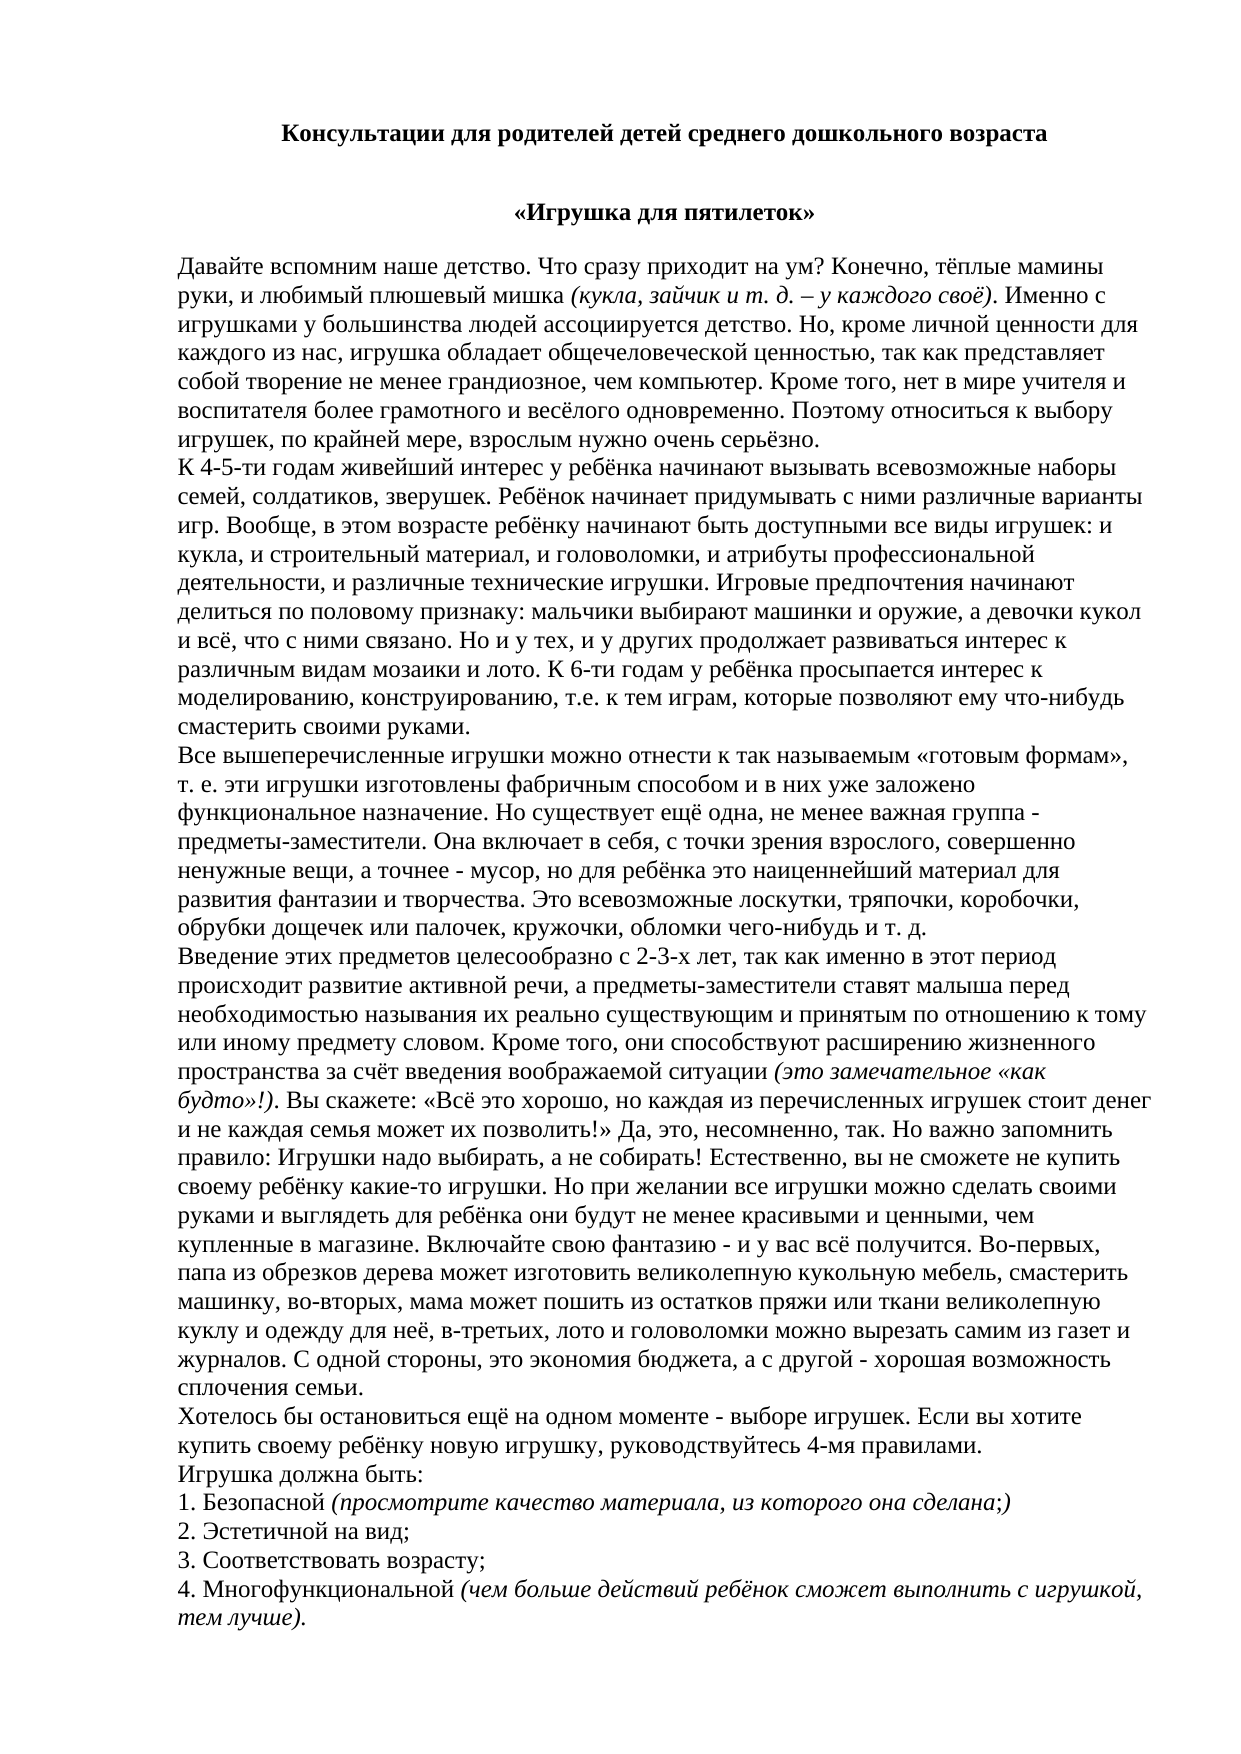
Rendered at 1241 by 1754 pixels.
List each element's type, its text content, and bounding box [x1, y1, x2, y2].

text 3. Соответствовать возрасту; [177, 1545, 1152, 1574]
text Игрушка должна быть: [177, 1459, 1152, 1487]
text 1. Безопасной (просмотрите качество материала, из которого она сделана;) [177, 1487, 1152, 1516]
text 4. Многофункциональной (чем больше действий ребёнок сможет выполнить с игрушкой, тем лучше). [177, 1574, 1152, 1631]
text 2. Эстетичной на вид; [177, 1516, 1152, 1545]
text Консультации для родителей детей среднего дошкольного возраста [177, 118, 1152, 147]
text Введение этих предметов целесообразно с 2-3-х лет, так как именно в этот период происходит развитие активной речи, а предметы-заместители ставят малыша перед необходимостью называния их реально существующим и принятым по отношению к тому или иному предмету словом. Кроме того, они способствуют расширению жизненного пространства за счёт введения воображаемой ситуации (это замечательное «как будто»!). Вы скажете: «Всё это хорошо, но каждая из перечисленных игрушек стоит денег и не каждая семья может их позволить!» Да, это, несомненно, так. Но важно запомнить правило: Игрушки надо выбирать, а не собирать! Естественно, вы не сможете не купить своему ребёнку какие-то игрушки. Но при желании все игрушки можно сделать своими руками и выглядеть для ребёнка они будут не менее красивыми и ценными, чем купленные в магазине. Включайте свою фантазию - и у вас всё получится. Во-первых, папа из обрезков дерева может изготовить великолепную кукольную мебель, смастерить машинку, во-вторых, мама может пошить из остатков пряжи или ткани великолепную куклу и одежду для неё, в-третьих, лото и головоломки можно вырезать самим из газет и журналов. С одной стороны, это экономия бюджета, а с другой - хорошая возможность сплочения семьи. [177, 941, 1152, 1401]
text Все вышеперечисленные игрушки можно отнести к так называемым «готовым формам», т. е. эти игрушки изготовлены фабричным способом и в них уже заложено функциональное назначение. Но существует ещё одна, не менее важная группа - предметы-заместители. Она включает в себя, с точки зрения взрослого, совершенно ненужные вещи, а точнее - мусор, но для ребёнка это наиценнейший материал для развития фантазии и творчества. Это всевозможные лоскутки, тряпочки, коробочки, обрубки дощечек или палочек, кружочки, обломки чего-нибудь и т. д. [177, 740, 1152, 941]
text Хотелось бы остановиться ещё на одном моменте - выборе игрушек. Если вы хотите купить своему ребёнку новую игрушку, руководствуйтесь 4-мя правилами. [177, 1401, 1152, 1459]
text «Игрушка для пятилеток» [177, 197, 1152, 226]
text К 4-5-ти годам живейший интерес у ребёнка начинают вызывать всевозможные наборы семей, солдатиков, зверушек. Ребёнок начинает придумывать с ними различные варианты игр. Вообще, в этом возрасте ребёнку начинают быть доступными все виды игрушек: и кукла, и строительный материал, и головоломки, и атрибуты профессиональной деятельности, и различные технические игрушки. Игровые предпочтения начинают делиться по половому признаку: мальчики выбирают машинки и оружие, а девочки кукол и всё, что с ними связано. Но и у тех, и у других продолжает развиваться интерес к различным видам мозаики и лото. К 6-ти годам у ребёнка просыпается интерес к моделированию, конструированию, т.е. к тем играм, которые позволяют ему что-нибудь смастерить своими руками. [177, 452, 1152, 740]
text Давайте вспомним наше детство. Что сразу приходит на ум? Конечно, тёплые мамины руки, и любимый плюшевый мишка (кукла, зайчик и т. д. – у каждого своё). Именно с игрушками у большинства людей ассоциируется детство. Но, кроме личной ценности для каждого из нас, игрушка обладает общечеловеческой ценностью, так как представляет собой творение не менее грандиозное, чем компьютер. Кроме того, нет в мире учителя и воспитателя более грамотного и весёлого одновременно. Поэтому относиться к выбору игрушек, по крайней мере, взрослым нужно очень серьёзно. [177, 251, 1152, 452]
